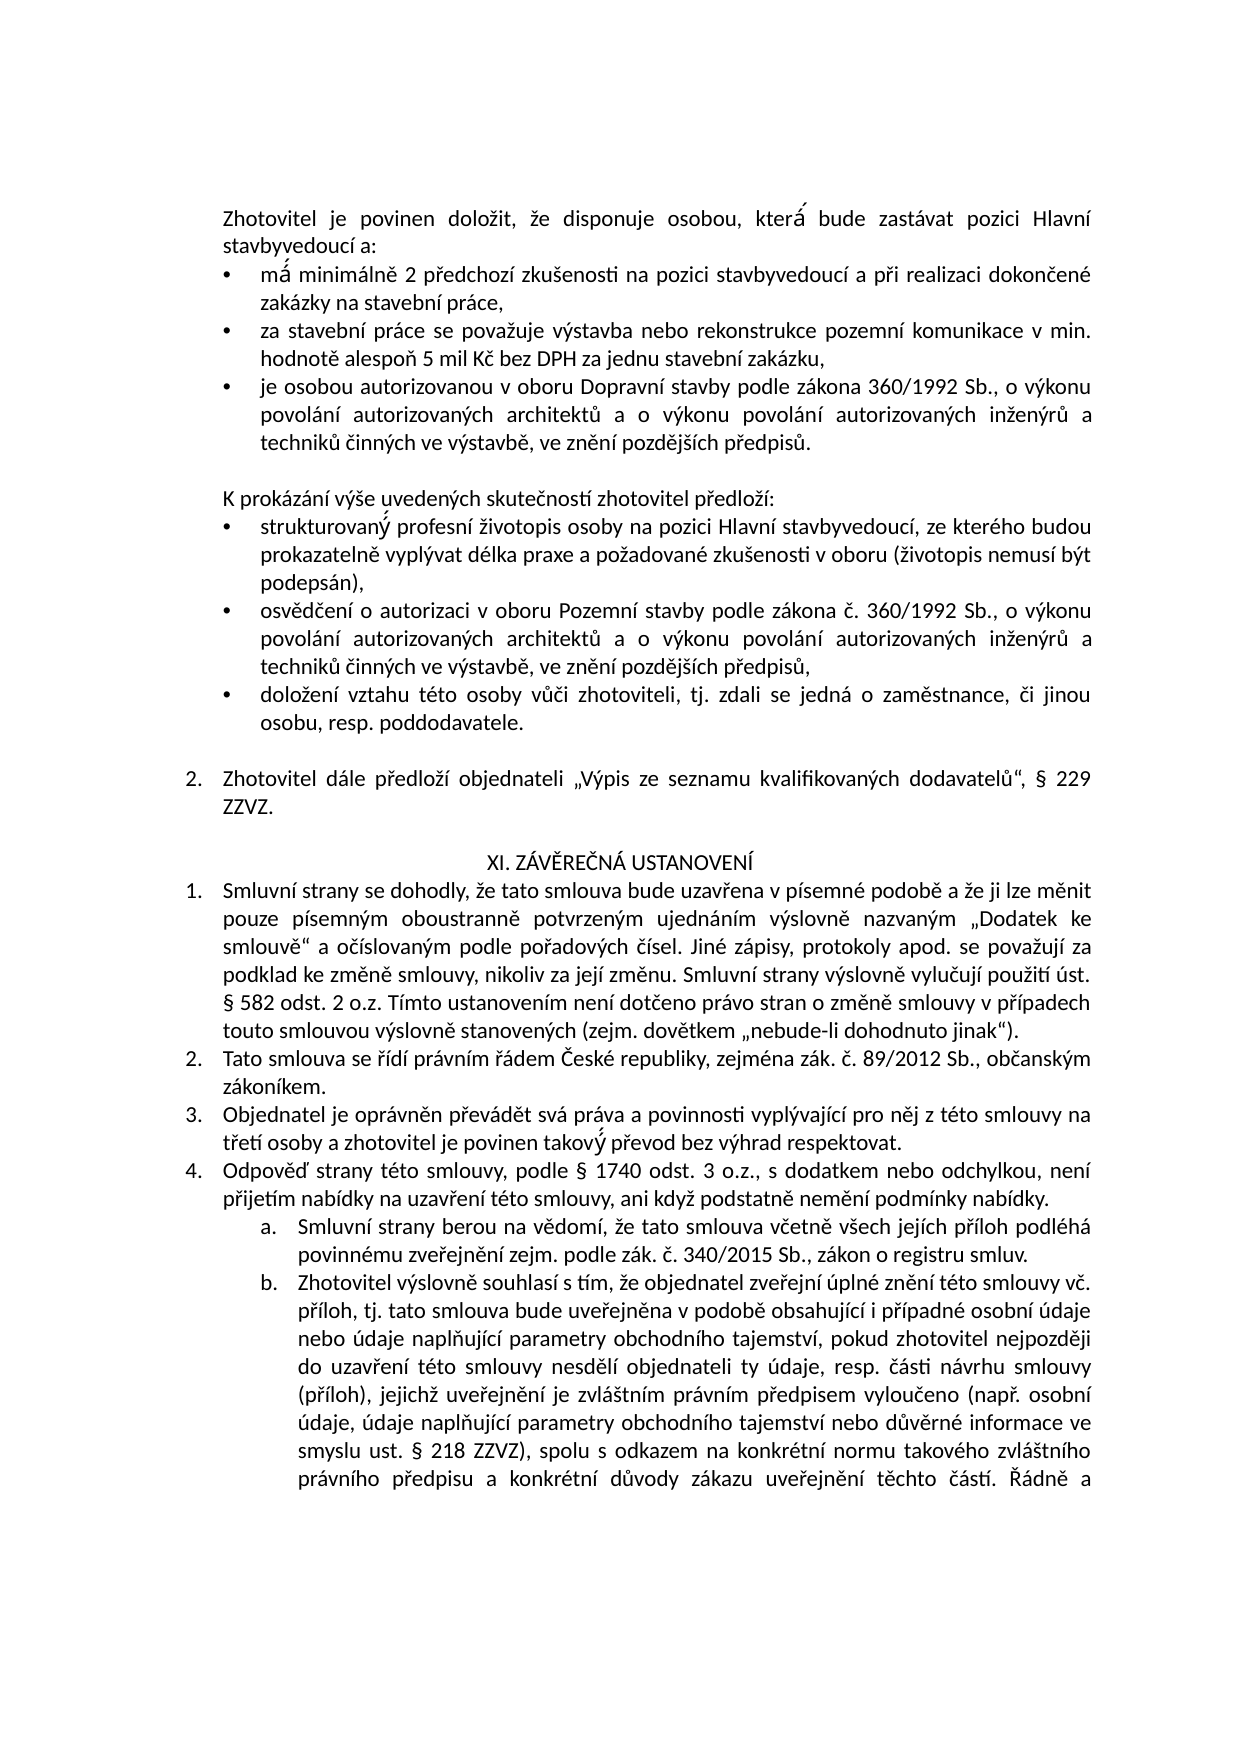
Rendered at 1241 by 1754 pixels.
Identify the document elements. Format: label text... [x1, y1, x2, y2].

list Smluvní strany berou na vědomí, že tato smlouva včetně všech jejích příloh podléhá povinnému zveřejnění zejm. podle zák. č. 340/2015 Sb., zákon o registru smluv. [260, 1212, 1093, 1268]
list K prokázání výše uvedených skutečností zhotovitel předloží: [223, 484, 1093, 512]
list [260, 1268, 1093, 1493]
text XI. ZÁVĚREČNÁ USTANOVENÍ [148, 848, 1093, 876]
list Zhotovitel dále předloží objednateli „Výpis ze seznamu kvalifikovaných dodavatelů“, § 229 ZZVZ. [185, 764, 1093, 820]
list má́ minimálně 2 předchozí zkušenosti na pozici stavbyvedoucí a při realizaci dokončené zakázky na stavební práce, [223, 260, 1093, 316]
list osvědčení o autorizaci v oboru Pozemní stavby podle zákona č. 360/1992 Sb., o výkonu povolání autorizovaných architektů a o výkonu povolání autorizovaných inženýrů a techniků činných ve výstavbě, ve znění pozdějších předpisů, [223, 596, 1093, 680]
list za stavební práce se považuje výstavba nebo rekonstrukce pozemní komunikace v min. hodnotě alespoň 5 mil Kč bez DPH za jednu stavební zakázku, [223, 316, 1093, 372]
list Zhotovitel je povinen doložit, že disponuje osobou, která́ bude zastávat pozici Hlavní stavbyvedoucí a: [223, 204, 1093, 260]
list Tato smlouva se řídí právním řádem České republiky, zejména zák. č. 89/2012 Sb., občanským zákoníkem. [185, 1044, 1093, 1100]
list Odpověď strany této smlouvy, podle § 1740 odst. 3 o.z., s dodatkem nebo odchylkou, není přijetím nabídky na uzavření této smlouvy, ani když podstatně nemění podmínky nabídky. [185, 1156, 1093, 1212]
list strukturovaný́ profesní životopis osoby na pozici Hlavní stavbyvedoucí, ze kterého budou prokazatelně vyplývat délka praxe a požadované zkušenosti v oboru (životopis nemusí být podepsán), [223, 512, 1093, 596]
list je osobou autorizovanou v oboru Dopravní stavby podle zákona 360/1992 Sb., o výkonu povolání autorizovaných architektů a o výkonu povolání autorizovaných inženýrů a techniků činných ve výstavbě, ve znění pozdějších předpisů. [223, 372, 1093, 456]
list doložení vztahu této osoby vůči zhotoviteli, tj. zdali se jedná o zaměstnance, či jinou osobu, resp. poddodavatele. [223, 680, 1093, 736]
list Objednatel je oprávněn převádět svá práva a povinnosti vyplývající pro něj z této smlouvy na třetí osoby a zhotovitel je povinen takový́ převod bez výhrad respektovat. [185, 1100, 1093, 1156]
list Smluvní strany se dohodly, že tato smlouva bude uzavřena v písemné podobě a že ji lze měnit pouze písemným oboustranně potvrzeným ujednáním výslovně nazvaným „Dodatek ke smlouvě“ a očíslovaným podle pořadových čísel. Jiné zápisy, protokoly apod. se považují za podklad ke změně smlouvy, nikoliv za její změnu. Smluvní strany výslovně vylučují použití úst. § 582 odst. 2 o.z. Tímto ustanovením není dotčeno právo stran o změně smlouvy v případech touto smlouvou výslovně stanovených (zejm. dovětkem „nebude-li dohodnuto jinak“). [185, 876, 1093, 1044]
